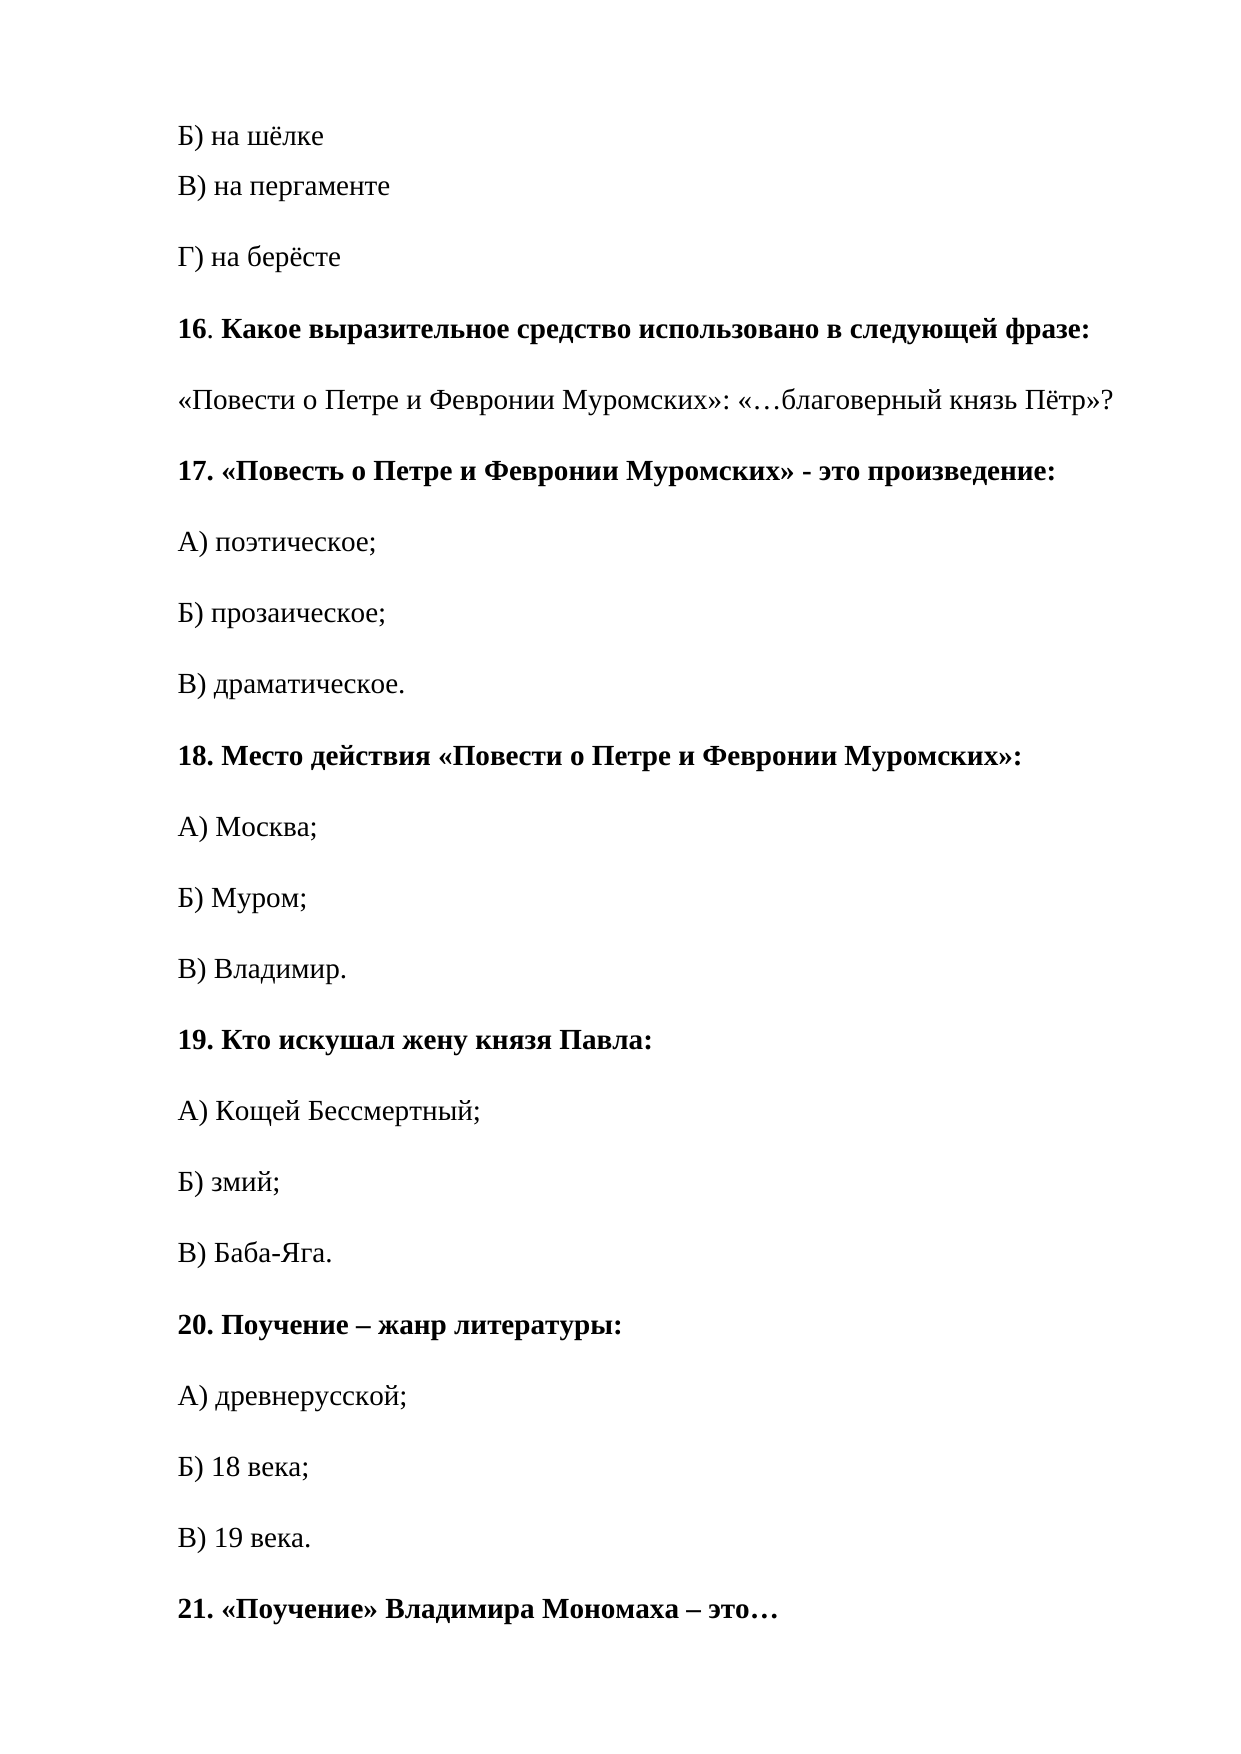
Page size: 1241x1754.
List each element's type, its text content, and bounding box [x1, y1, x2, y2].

text «Повести о Петре и Февронии Муромских»: «…благоверный князь Пётр»? [177, 382, 1152, 415]
text В) 19 века. [177, 1520, 1152, 1554]
text 21. «Поучение» Владимира Мономаха – это… [177, 1591, 1152, 1625]
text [177, 118, 1152, 202]
text А) Москва; [177, 809, 1152, 842]
text В) драматическое. [177, 666, 1152, 700]
text 18. Место действия «Повести о Петре и Февронии Муромских»: [177, 738, 1152, 771]
text Б) змий; [177, 1164, 1152, 1198]
text Б) Муром; [177, 880, 1152, 913]
text В) Владимир. [177, 951, 1152, 984]
text А) поэтическое; [177, 524, 1152, 558]
text Б) 18 века; [177, 1449, 1152, 1483]
text 17. «Повесть о Петре и Февронии Муромских» - это произведение: [177, 453, 1152, 487]
text В) Баба-Яга. [177, 1236, 1152, 1269]
text 16. Какое выразительное средство использовано в следующей фразе: [177, 311, 1152, 344]
text 19. Кто искушал жену князя Павла: [177, 1022, 1152, 1056]
text 20. Поучение – жанр литературы: [177, 1307, 1152, 1340]
text Б) прозаическое; [177, 595, 1152, 629]
text А) Кощей Бессмертный; [177, 1093, 1152, 1127]
text А) древнерусской; [177, 1378, 1152, 1411]
text Г) на берёсте [177, 239, 1152, 273]
